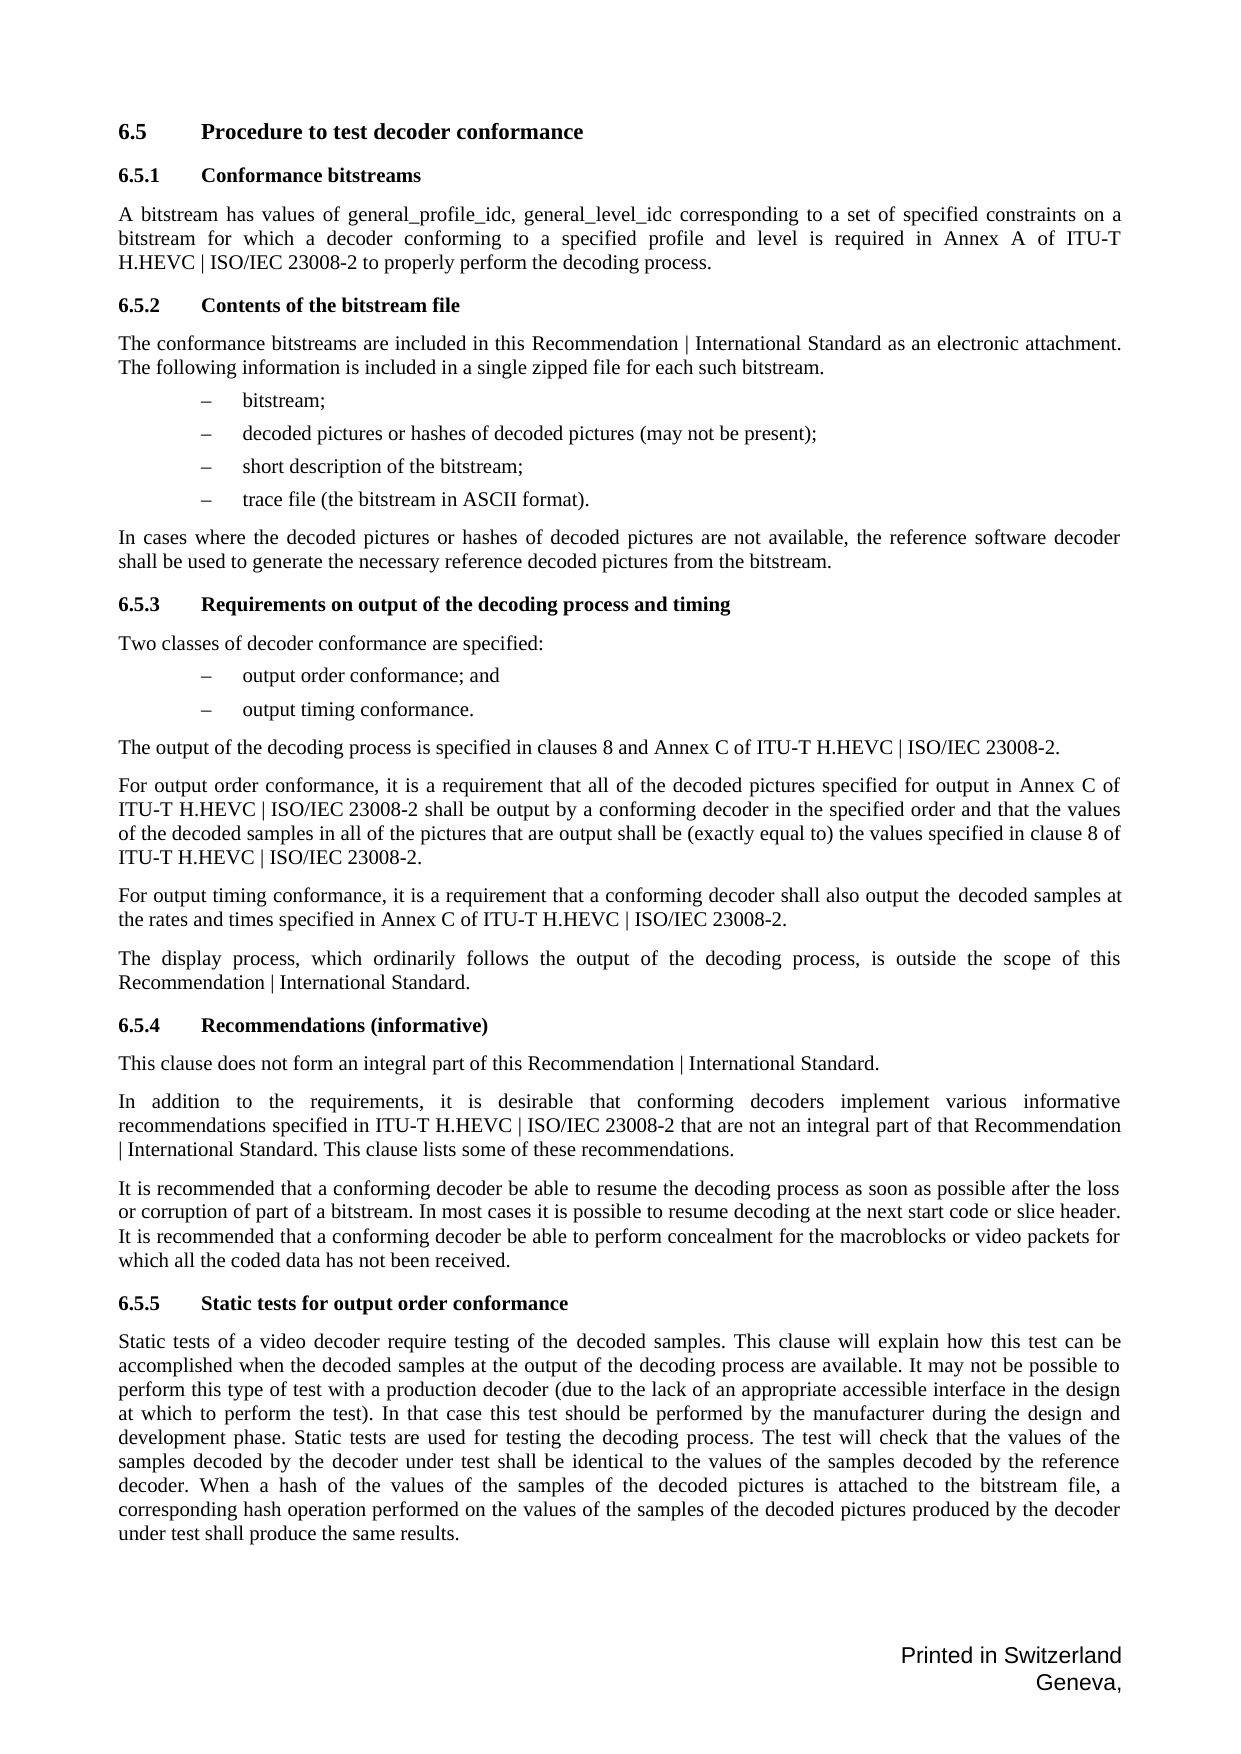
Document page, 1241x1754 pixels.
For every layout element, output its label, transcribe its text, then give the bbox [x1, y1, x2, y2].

subtitle 6.5 Procedure to test decoder conformance [118, 118, 1122, 144]
text Static tests of a video decoder require testing of the decoded samples. This clause will explain how this test can be accomplished when the decoded samples at the output of the decoding process are available. It may not be possible to perform this type of test with a production decoder (due to the lack of an appropriate accessible interface in the design at which to perform the test). In that case this test should be performed by the manufacturer during the design and development phase. Static tests are used for testing the decoding process. The test will check that the values of the samples decoded by the decoder under test shall be identical to the values of the samples decoded by the reference decoder. When a hash of the values of the samples of the decoded pictures is attached to the bitstream file, a corresponding hash operation performed on the values of the samples of the decoded pictures produced by the decoder under test shall produce the same results. [118, 1329, 1122, 1545]
text – decoded pictures or hashes of decoded pictures (may not be present); [201, 421, 1122, 445]
subtitle 6.5.5 Static tests for output order conformance [118, 1291, 1122, 1314]
text The display process, which ordinarily follows the output of the decoding process, is outside the scope of this Recommendation | International Standard. [118, 946, 1122, 994]
text Two classes of decoder conformance are specified: [118, 630, 1122, 654]
text This clause does not form an integral part of this Recommendation | International Standard. [118, 1051, 1122, 1075]
text In cases where the decoded pictures or hashes of decoded pictures are not available, the reference software decoder shall be used to generate the necessary reference decoded pictures from the bitstream. [118, 525, 1122, 573]
subtitle 6.5.4 Recommendations (informative) [118, 1013, 1122, 1037]
text For output order conformance, it is a requirement that all of the decoded pictures specified for output in Annex C of ITU-T H.HEVC | ISO/IEC 23008-2 shall be output by a conforming decoder in the specified order and that the values of the decoded samples in all of the pictures that are output shall be (exactly equal to) the values specified in clause 8 of ITU-T H.HEVC | ISO/IEC 23008-2. [118, 773, 1122, 869]
text It is recommended that a conforming decoder be able to resume the decoding process as soon as possible after the loss or corruption of part of a bitstream. In most cases it is possible to resume decoding at the next start code or slice header. It is recommended that a conforming decoder be able to perform concealment for the macroblocks or video packets for which all the coded data has not been received. [118, 1175, 1122, 1272]
text – output timing conformance. [201, 696, 1122, 721]
text The conformance bitstreams are included in this Recommendation | International Standard as an electronic attachment. The following information is included in a single zipped file for each such bitstream. [118, 331, 1122, 379]
subtitle 6.5.1 Conformance bitstreams [118, 163, 1122, 187]
text – short description of the bitstream; [201, 454, 1122, 478]
text – bitstream; [201, 388, 1122, 412]
text For output timing conformance, it is a requirement that a conforming decoder shall also output the decoded samples at the rates and times specified in Annex C of ITU-T H.HEVC | ISO/IEC 23008-2. [118, 883, 1122, 931]
text – trace file (the bitstream in ASCII format). [201, 487, 1122, 511]
subtitle 6.5.2 Contents of the bitstream file [118, 293, 1122, 317]
text A bitstream has values of general_profile_idc, general_level_idc corresponding to a set of specified constraints on a bitstream for which a decoder conforming to a specified profile and level is required in Annex A of ITU-T H.HEVC | ISO/IEC 23008-2 to properly perform the decoding process. [118, 202, 1122, 274]
subtitle 6.5.3 Requirements on output of the decoding process and timing [118, 592, 1122, 616]
text In addition to the requirements, it is desirable that conforming decoders implement various informative recommendations specified in ITU-T H.HEVC | ISO/IEC 23008-2 that are not an integral part of that Recommendation | International Standard. This clause lists some of these recommendations. [118, 1089, 1122, 1161]
text – output order conformance; and [201, 663, 1122, 687]
text The output of the decoding process is specified in clauses 8 and Annex C of ITU-T H.HEVC | ISO/IEC 23008-2. [118, 735, 1122, 759]
